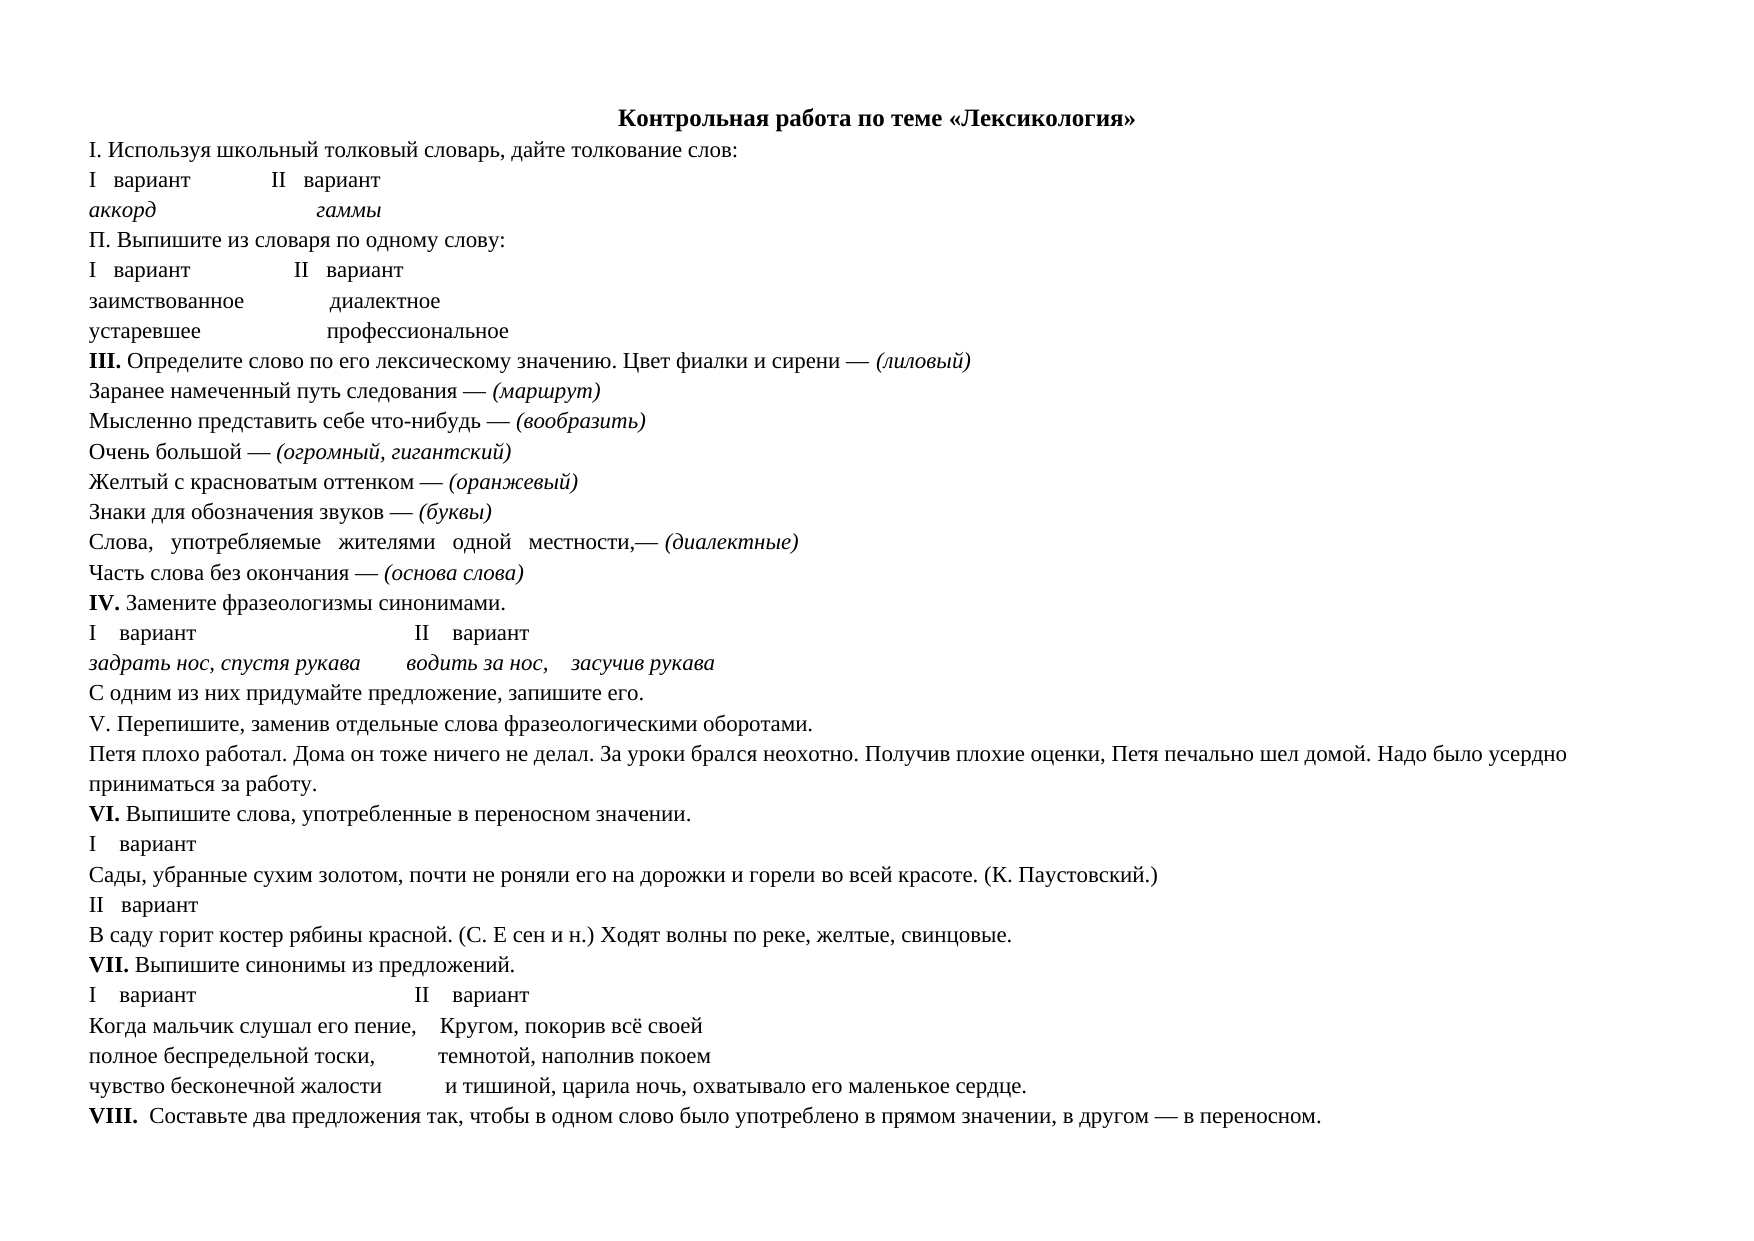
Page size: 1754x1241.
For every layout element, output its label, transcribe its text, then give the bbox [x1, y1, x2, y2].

text VII. Выпишите синонимы из предложений. [89, 951, 1665, 978]
text заимствованное диалектное [89, 287, 1665, 313]
text Очень большой — (огромный, гигантский) [89, 438, 1665, 464]
text задрать нос, спустя рукава водить за нос, засучив рукава [89, 649, 1665, 676]
text I. Используя школьный толковый словарь, дайте толкование слов: [89, 136, 1665, 162]
text IV. Замените фразеологизмы синонимами. [89, 589, 1665, 615]
text Когда мальчик слушал его пение, Кругом, покорив всё своей [89, 1012, 1665, 1038]
text полное беспредельной тоски, темнотой, наполнив покоем [89, 1042, 1665, 1068]
text Слова, употребляемые жителями одной местности,— (диалектные) [89, 528, 1665, 555]
text I вариант II вариант [89, 981, 1665, 1008]
text Знаки для обозначения звуков — (буквы) [89, 498, 1665, 524]
text I вариант II вариант [89, 256, 1665, 283]
text VIII. Составьте два предложения так, чтобы в одном слово было употреблено в прямом значении, в другом — в переносном. [89, 1102, 1665, 1129]
text П. Выпишите из словаря по одному слову: [89, 226, 1665, 253]
text III. Определите слово по его лексическому значению. Цвет фиалки и сирени — (лиловый) [89, 347, 1665, 373]
text V. Перепишите, заменив отдельные слова фразеологическими оборотами. [89, 709, 1665, 736]
text чувство бесконечной жалости и тишиной, царила ночь, охватывало его маленькое сердце. [89, 1072, 1665, 1098]
text Контрольная работа по теме «Лексикология» [89, 103, 1665, 131]
text аккорд гаммы [89, 196, 1665, 222]
text Желтый с красноватым оттенком — (оранжевый) [89, 468, 1665, 494]
text Петя плохо работал. Дома он тоже ничего не делал. За уроки брался неохотно. Получив плохие оценки, Петя печально шел домой. Надо было усердно приниматься за работу. [89, 740, 1665, 796]
text Часть слова без окончания — (основа слова) [89, 558, 1665, 585]
text VI. Выпишите слова, употребленные в переносном значении. [89, 800, 1665, 827]
text II вариант [89, 891, 1665, 917]
text I вариант II вариант [89, 166, 1665, 192]
text устаревшее профессиональное [89, 317, 1665, 343]
text I вариант [89, 830, 1665, 857]
text Заранее намеченный путь следования — (маршрут) [89, 377, 1665, 404]
text I вариант II вариант [89, 619, 1665, 645]
text Мысленно представить себе что-нибудь — (вообразить) [89, 407, 1665, 434]
text С одним из них придумайте предложение, запишите его. [89, 679, 1665, 706]
text Сады, убранные сухим золотом, почти не роняли его на дорожки и горели во всей красоте. (К. Паустовский.) [89, 861, 1665, 887]
text В саду горит костер рябины красной. (С. Е сен и н.) Ходят волны по реке, желтые, свинцовые. [89, 921, 1665, 947]
